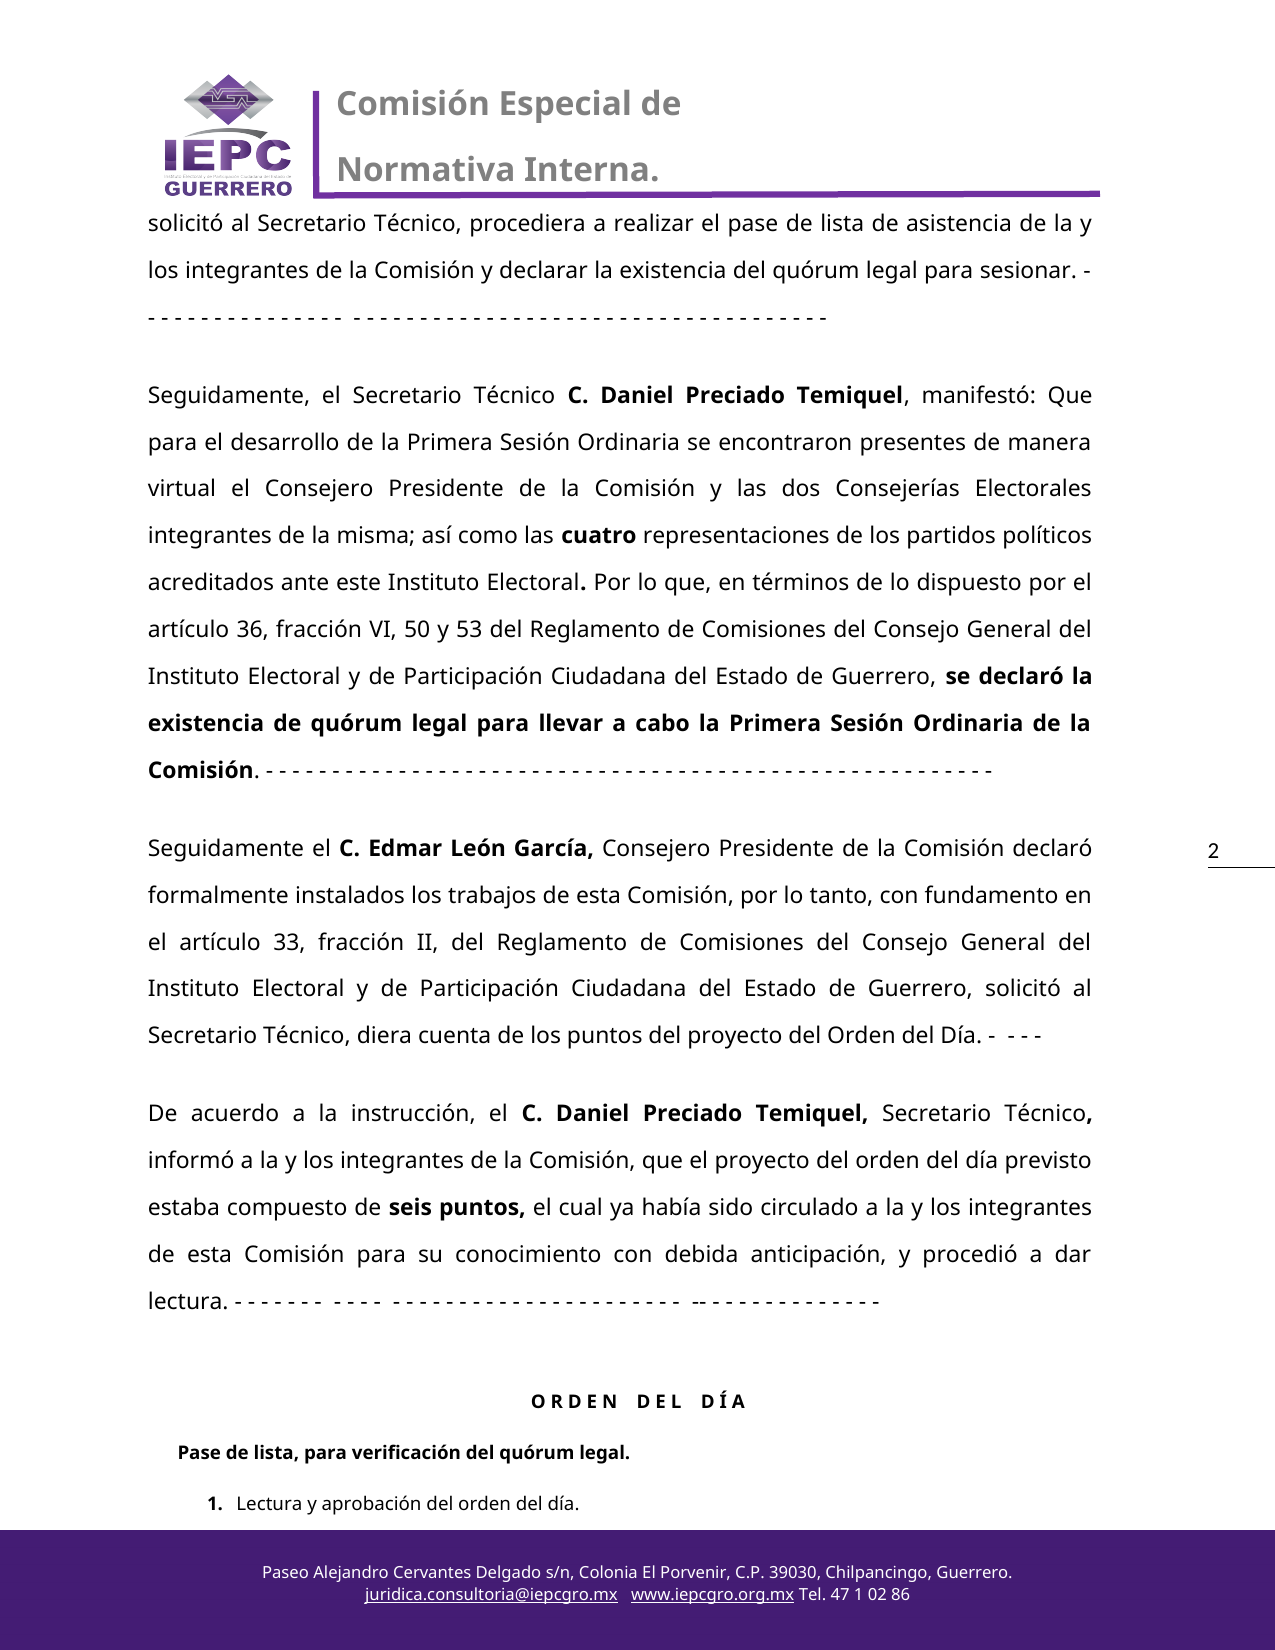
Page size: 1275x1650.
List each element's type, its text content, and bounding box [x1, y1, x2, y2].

list Lectura y aprobación del orden del día. [207, 1491, 1122, 1516]
picture [157, 70, 299, 201]
picture [0, 1530, 1275, 1650]
text Seguidamente, el Secretario Técnico C. Daniel Preciado Temiquel, manifestó: Que para el desarrollo de la Primera Sesión Ordinaria se encontraron presentes de manera virtual el Consejero Presidente de la Comisión y las dos Consejerías Electorales integrantes de la misma; así como las cuatro representaciones de los partidos políticos acreditados ante este Instituto Electoral. Por lo que, en términos de lo dispuesto por el artículo 36, fracción VI, 50 y 53 del Reglamento de Comisiones del Consejo General del Instituto Electoral y de Participación Ciudadana del Estado de Guerrero, se declaró la existencia de quórum legal para llevar a cabo la Primera Sesión Ordinaria de la Comisión. - - - - - - - - - - - - - - - - - - - - - - - - - - - - - - - - - - - - - - - - - - - - - - - - - - - - - - - [148, 379, 1093, 785]
text Pase de lista, para verificación del quórum legal. [177, 1439, 1098, 1465]
text O R D E N D E L D Í A [177, 1388, 1098, 1414]
text De acuerdo a la instrucción, el C. Daniel Preciado Temiquel, Secretario Técnico, informó a la y los integrantes de la Comisión, que el proyecto del orden del día previsto estaba compuesto de seis puntos, el cual ya había sido circulado a la y los integrantes de esta Comisión para su conocimiento con debida anticipación, y procedió a dar lectura. - - - - - - - - - - - - - - - - - - - - - - - - - - - - - - - - - -- - - - - - - - - - - - - - [148, 1097, 1093, 1316]
text Seguidamente el C. Edmar León García, Consejero Presidente de la Comisión declaró formalmente instalados los trabajos de esta Comisión, por lo tanto, con fundamento en el artículo 33, fracción II, del Reglamento de Comisiones del Consejo General del Instituto Electoral y de Participación Ciudadana del Estado de Guerrero, solicitó al Secretario Técnico, diera cuenta de los puntos del proyecto del Orden del Día. - - - - [148, 832, 1093, 1051]
